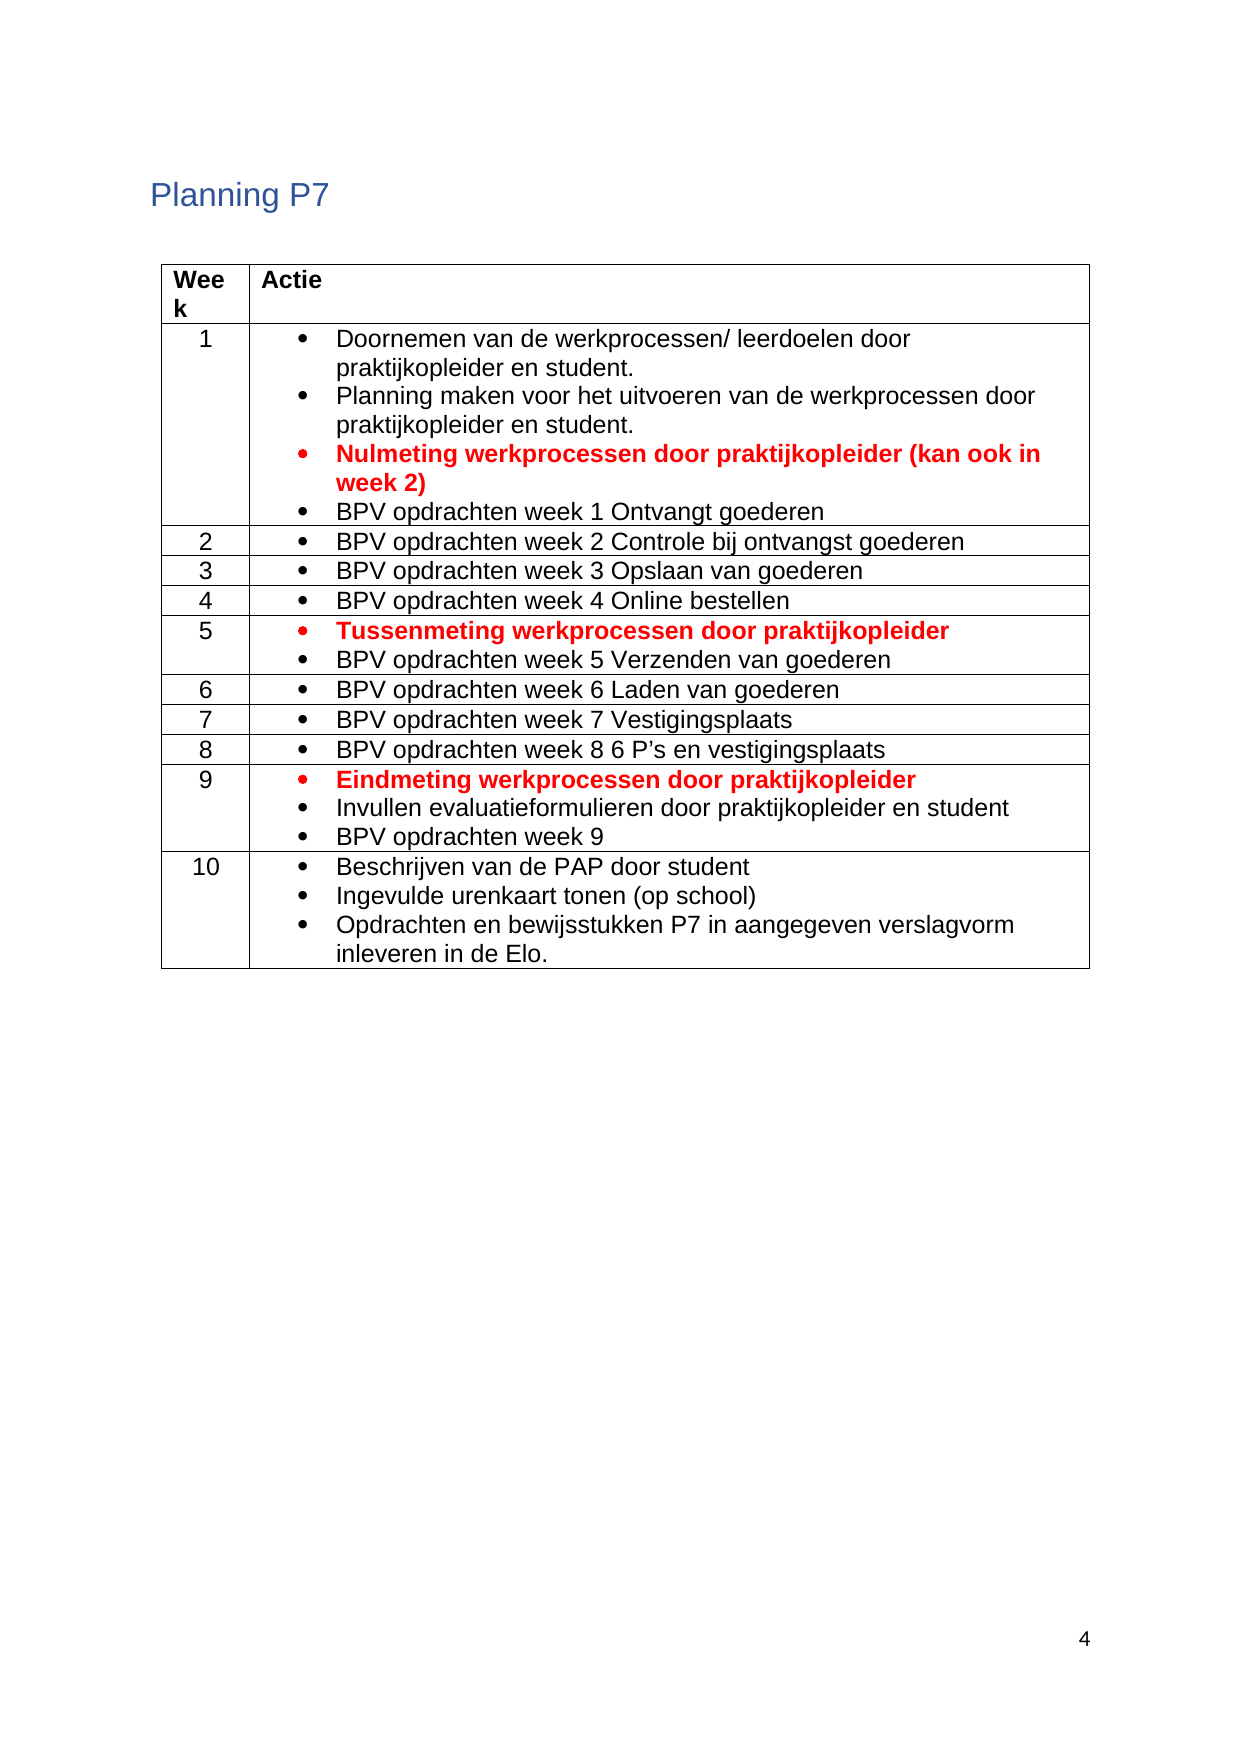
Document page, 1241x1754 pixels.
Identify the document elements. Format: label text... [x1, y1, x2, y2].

table_cell Eindmeting werkprocessen door praktijkopleider Invullen evaluatieformulieren door praktijkopleider en student BPV opdrachten week 9 [250, 765, 1089, 851]
table_cell 7 [162, 705, 249, 734]
table_cell BPV opdrachten week 4 Online bestellen [250, 586, 1089, 615]
table_cell BPV opdrachten week 3 Opslaan van goederen [250, 556, 1089, 585]
table_cell BPV opdrachten week 8 6 P’s en vestigingsplaats [250, 735, 1089, 763]
table_cell BPV opdrachten week 6 Laden van goederen [250, 675, 1089, 704]
subtitle Planning P7 [150, 175, 1090, 213]
table_cell Tussenmeting werkprocessen door praktijkopleider BPV opdrachten week 5 Verzenden van goederen [250, 616, 1089, 674]
table_cell 5 [162, 616, 249, 674]
table_cell 2 [162, 526, 249, 555]
table_header Week [162, 265, 249, 323]
table_cell 6 [162, 675, 249, 704]
table_cell Doornemen van de werkprocessen/ leerdoelen door praktijkopleider en student. Planning maken voor het uitvoeren van de werkprocessen door praktijkopleider en student. Nulmeting werkprocessen door praktijkopleider (kan ook in week 2) BPV opdrachten week 1 Ontvangt goederen [250, 324, 1089, 525]
table_header Actie [250, 265, 1089, 323]
table_cell 3 [162, 556, 249, 585]
table_cell 9 [162, 765, 249, 851]
table_cell BPV opdrachten week 7 Vestigingsplaats [250, 705, 1089, 734]
table_cell Beschrijven van de PAP door student Ingevulde urenkaart tonen (op school) Opdrachten en bewijsstukken P7 in aangegeven verslagvorm inleveren in de Elo. [250, 852, 1089, 967]
table_cell 8 [162, 735, 249, 763]
table_cell BPV opdrachten week 2 Controle bij ontvangst goederen [250, 526, 1089, 555]
table_cell 10 [162, 852, 249, 967]
table_cell 1 [162, 324, 249, 525]
table_cell 4 [162, 586, 249, 615]
